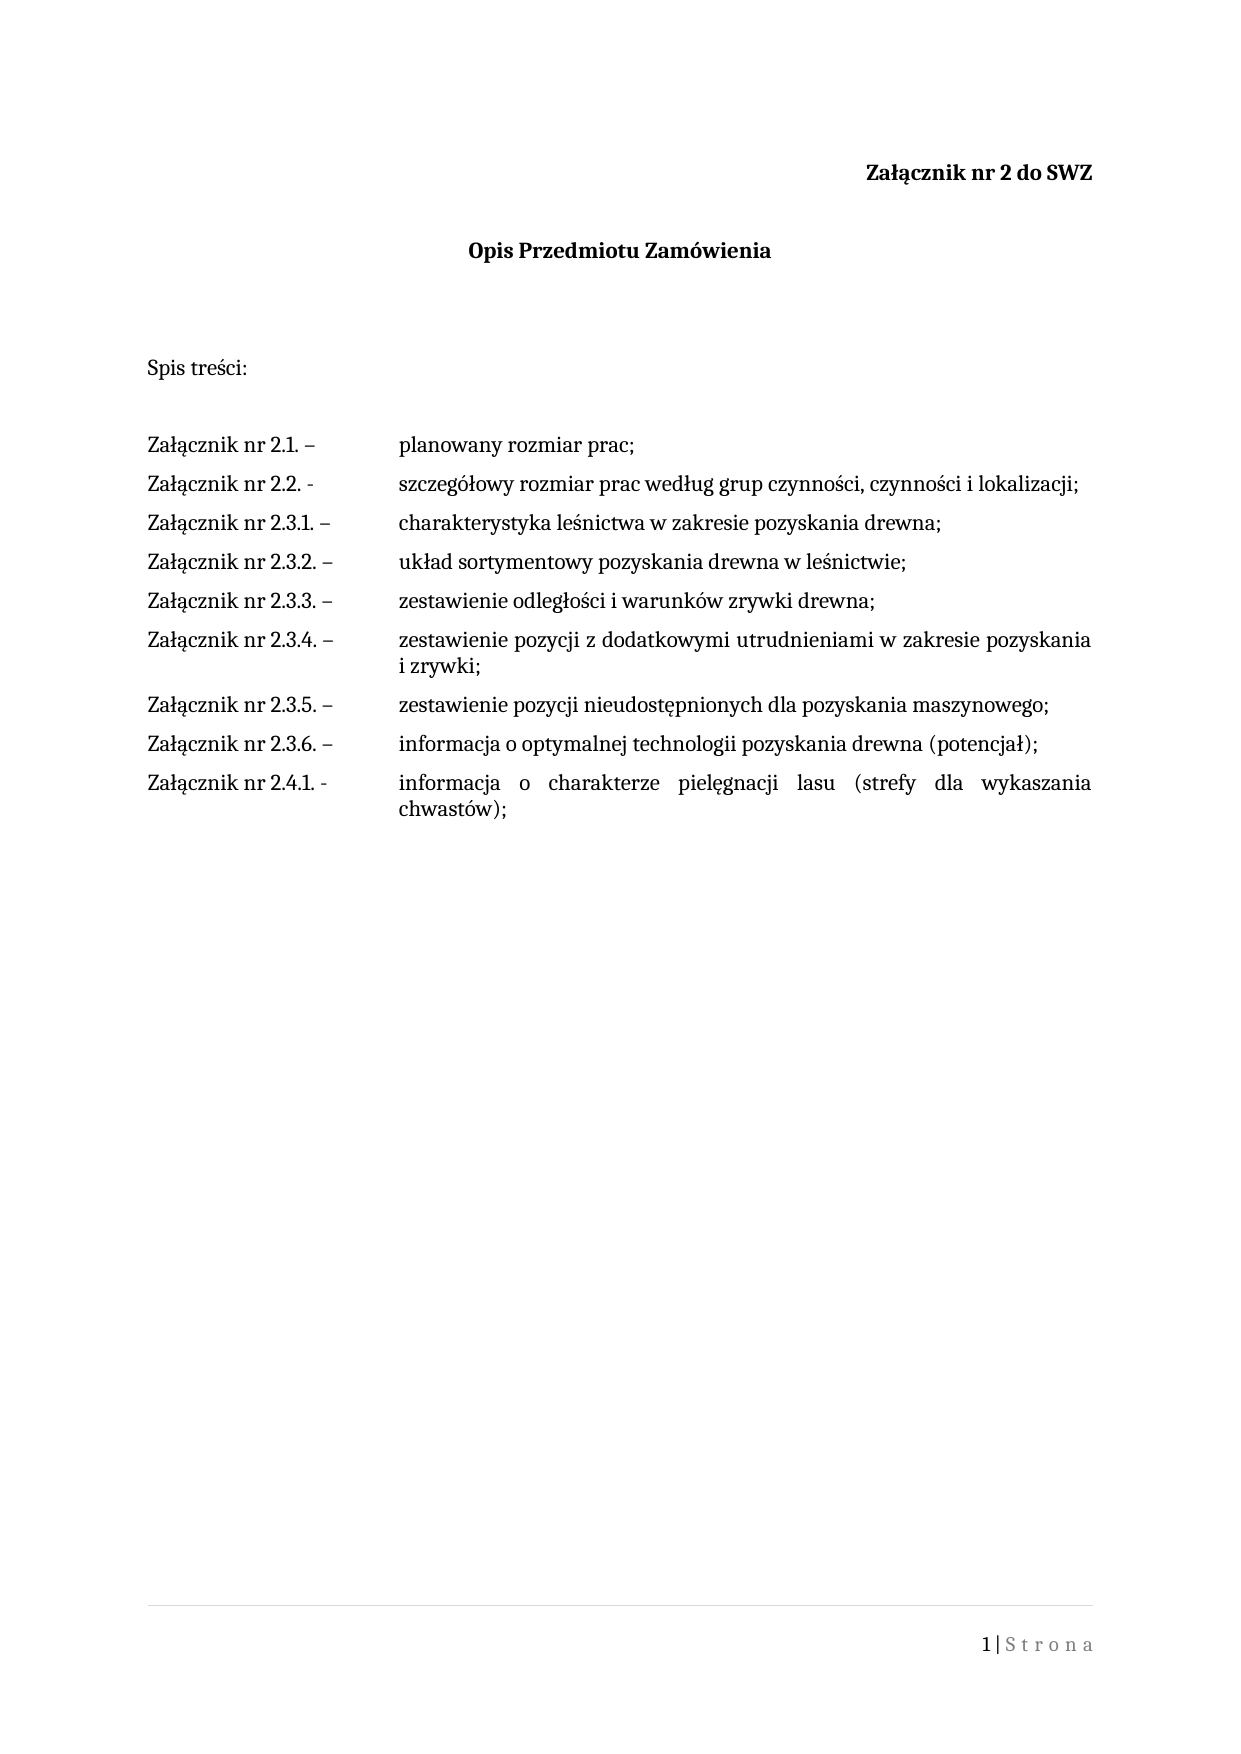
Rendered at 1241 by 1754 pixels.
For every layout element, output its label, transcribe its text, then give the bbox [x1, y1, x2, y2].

text Opis Przedmiotu Zamówienia [148, 238, 1093, 264]
text Załącznik nr 2.1. – planowany rozmiar prac; [148, 432, 1093, 458]
text Załącznik nr 2.3.3. – zestawienie odległości i warunków zrywki drewna; [148, 587, 1093, 614]
text Załącznik nr 2.3.6. – informacja o optymalnej technologii pozyskania drewna (potencjał); [148, 730, 1093, 757]
text Załącznik nr 2.2. - szczegółowy rozmiar prac według grup czynności, czynności i lokalizacji; [148, 471, 1093, 497]
text Załącznik nr 2.3.5. – zestawienie pozycji nieudostępnionych dla pozyskania maszynowego; [148, 692, 1093, 718]
text Załącznik nr 2 do SWZ [148, 160, 1093, 186]
text Załącznik nr 2.3.2. – układ sortymentowy pozyskania drewna w leśnictwie; [148, 549, 1093, 575]
text Załącznik nr 2.3.1. – charakterystyka leśnictwa w zakresie pozyskania drewna; [148, 510, 1093, 536]
text Załącznik nr 2.3.4. – zestawienie pozycji z dodatkowymi utrudnieniami w zakresie pozyskania i zrywki; [148, 626, 1093, 679]
text Załącznik nr 2.4.1. - informacja o charakterze pielęgnacji lasu (strefy dla wykaszania chwastów); [148, 769, 1093, 822]
text Spis treści: [148, 354, 1093, 381]
